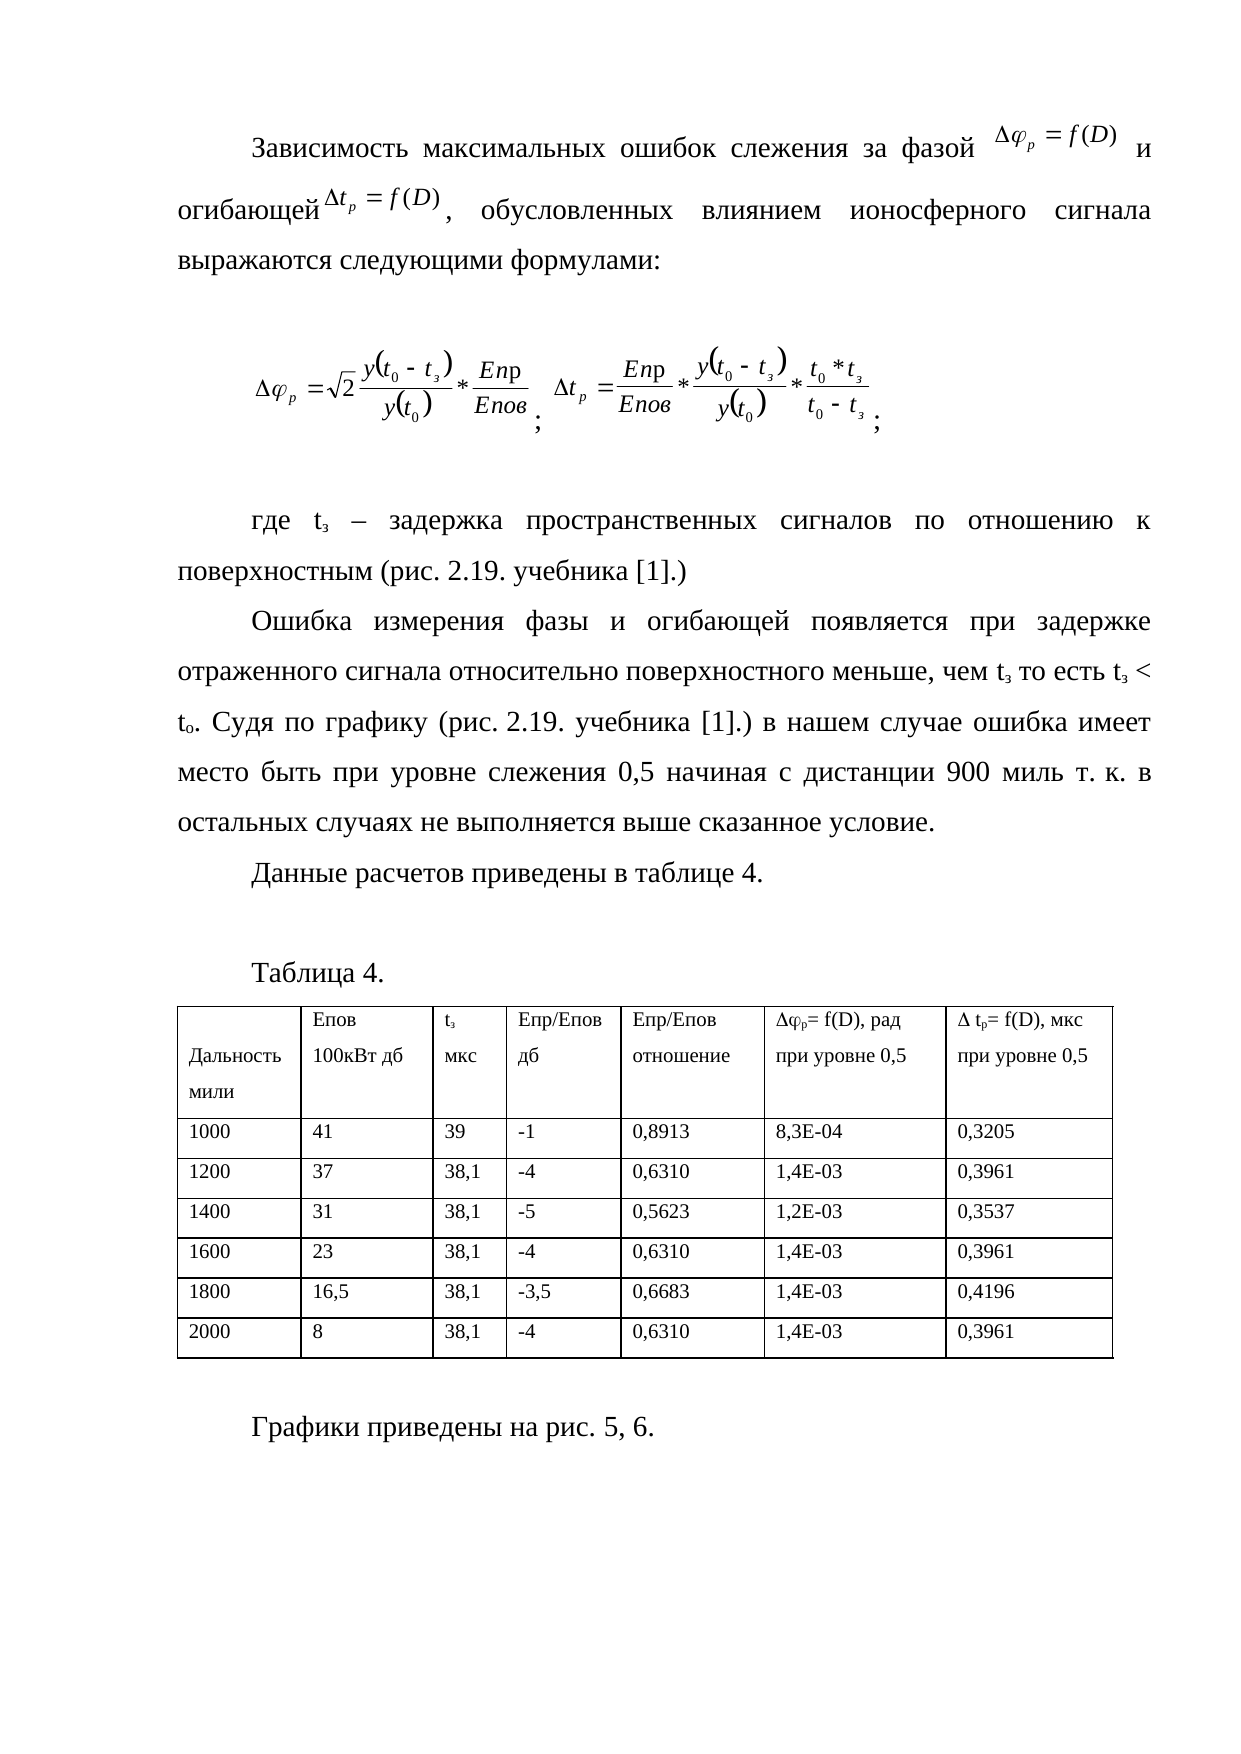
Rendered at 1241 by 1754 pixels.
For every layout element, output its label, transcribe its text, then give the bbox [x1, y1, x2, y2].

table_cell 39 [434, 1119, 506, 1157]
table_cell 1,2E-03 [765, 1199, 945, 1237]
text Таблица 4. [177, 955, 1152, 989]
table_cell 0,5623 [622, 1199, 764, 1237]
table_header tз мкс [434, 1007, 506, 1118]
text Ошибка измерения фазы и огибающей появляется при задержке отраженного сигнала относительно поверхностного меньше, чем tз то есть tз < tо. Судя по графику (рис. 2.19. учебника [1].) в нашем случае ошибка имеет место быть при уровне слежения 0,5 начиная с дистанции т. к. в остальных случаях не выполняется выше сказанное условие. [177, 603, 1152, 838]
table_header Eпр/Eпов дб [507, 1007, 620, 1118]
table_cell -4 [507, 1319, 620, 1357]
table_cell 1200 [178, 1159, 300, 1197]
table_cell 41 [302, 1119, 432, 1157]
table_cell 37 [302, 1159, 432, 1197]
table_cell -3,5 [507, 1279, 620, 1317]
table_cell 16,5 [302, 1279, 432, 1317]
table_cell 0,3537 [947, 1199, 1112, 1237]
table_cell 1000 [178, 1119, 300, 1157]
table_cell 1,4E-03 [765, 1159, 945, 1197]
table_header Eпр/Eпов отношение [622, 1007, 764, 1118]
table_cell 0,6310 [622, 1239, 764, 1277]
table_cell 8,3E-04 [765, 1119, 945, 1157]
table_cell 38,1 [434, 1159, 506, 1197]
table_cell -5 [507, 1199, 620, 1237]
table_cell 8 [302, 1319, 432, 1357]
text ; ; [177, 343, 1152, 435]
text Зависимость максимальных ошибок слежения за фазой и огибающей, обусловленных влиянием ионосферного сигнала выражаются следующими формулами: [177, 118, 1152, 276]
table_cell 0,3961 [947, 1319, 1112, 1357]
text Данные расчетов приведены в таблице 4. [177, 855, 1152, 888]
table_cell 23 [302, 1239, 432, 1277]
table_cell -4 [507, 1159, 620, 1197]
text Графики приведены на рис. 5, 6. [177, 1409, 1152, 1442]
table_cell 1,4E-03 [765, 1319, 945, 1357]
table_cell 1600 [178, 1239, 300, 1277]
table_cell 0,3205 [947, 1119, 1112, 1157]
text где tз – задержка пространственных сигналов по отношению к поверхностным (рис. 2.19. учебника [1].) [177, 502, 1152, 586]
table_cell 38,1 [434, 1319, 506, 1357]
table_cell 2000 [178, 1319, 300, 1357]
table_cell 38,1 [434, 1199, 506, 1237]
table_header Дальность мили [178, 1007, 300, 1118]
table_header p= f(D), рад при уровне 0,5 [765, 1007, 945, 1118]
table_cell 1,4E-03 [765, 1279, 945, 1317]
table_cell 38,1 [434, 1239, 506, 1277]
table_cell 0,3961 [947, 1159, 1112, 1197]
table_cell 1800 [178, 1279, 300, 1317]
table_cell 0,6310 [622, 1159, 764, 1197]
table_cell 0,6683 [622, 1279, 764, 1317]
table_cell 0,4196 [947, 1279, 1112, 1317]
table_header Eпов 100кВт дб [302, 1007, 432, 1118]
table_cell 0,6310 [622, 1319, 764, 1357]
table_cell -1 [507, 1119, 620, 1157]
table_cell 38,1 [434, 1279, 506, 1317]
table_cell 0,8913 [622, 1119, 764, 1157]
table_cell 0,3961 [947, 1239, 1112, 1277]
table_cell -4 [507, 1239, 620, 1277]
table_cell 31 [302, 1199, 432, 1237]
table_cell 1400 [178, 1199, 300, 1237]
table_cell 1,4E-03 [765, 1239, 945, 1277]
table_header tp= f(D), мкс при уровне 0,5 [947, 1007, 1112, 1118]
